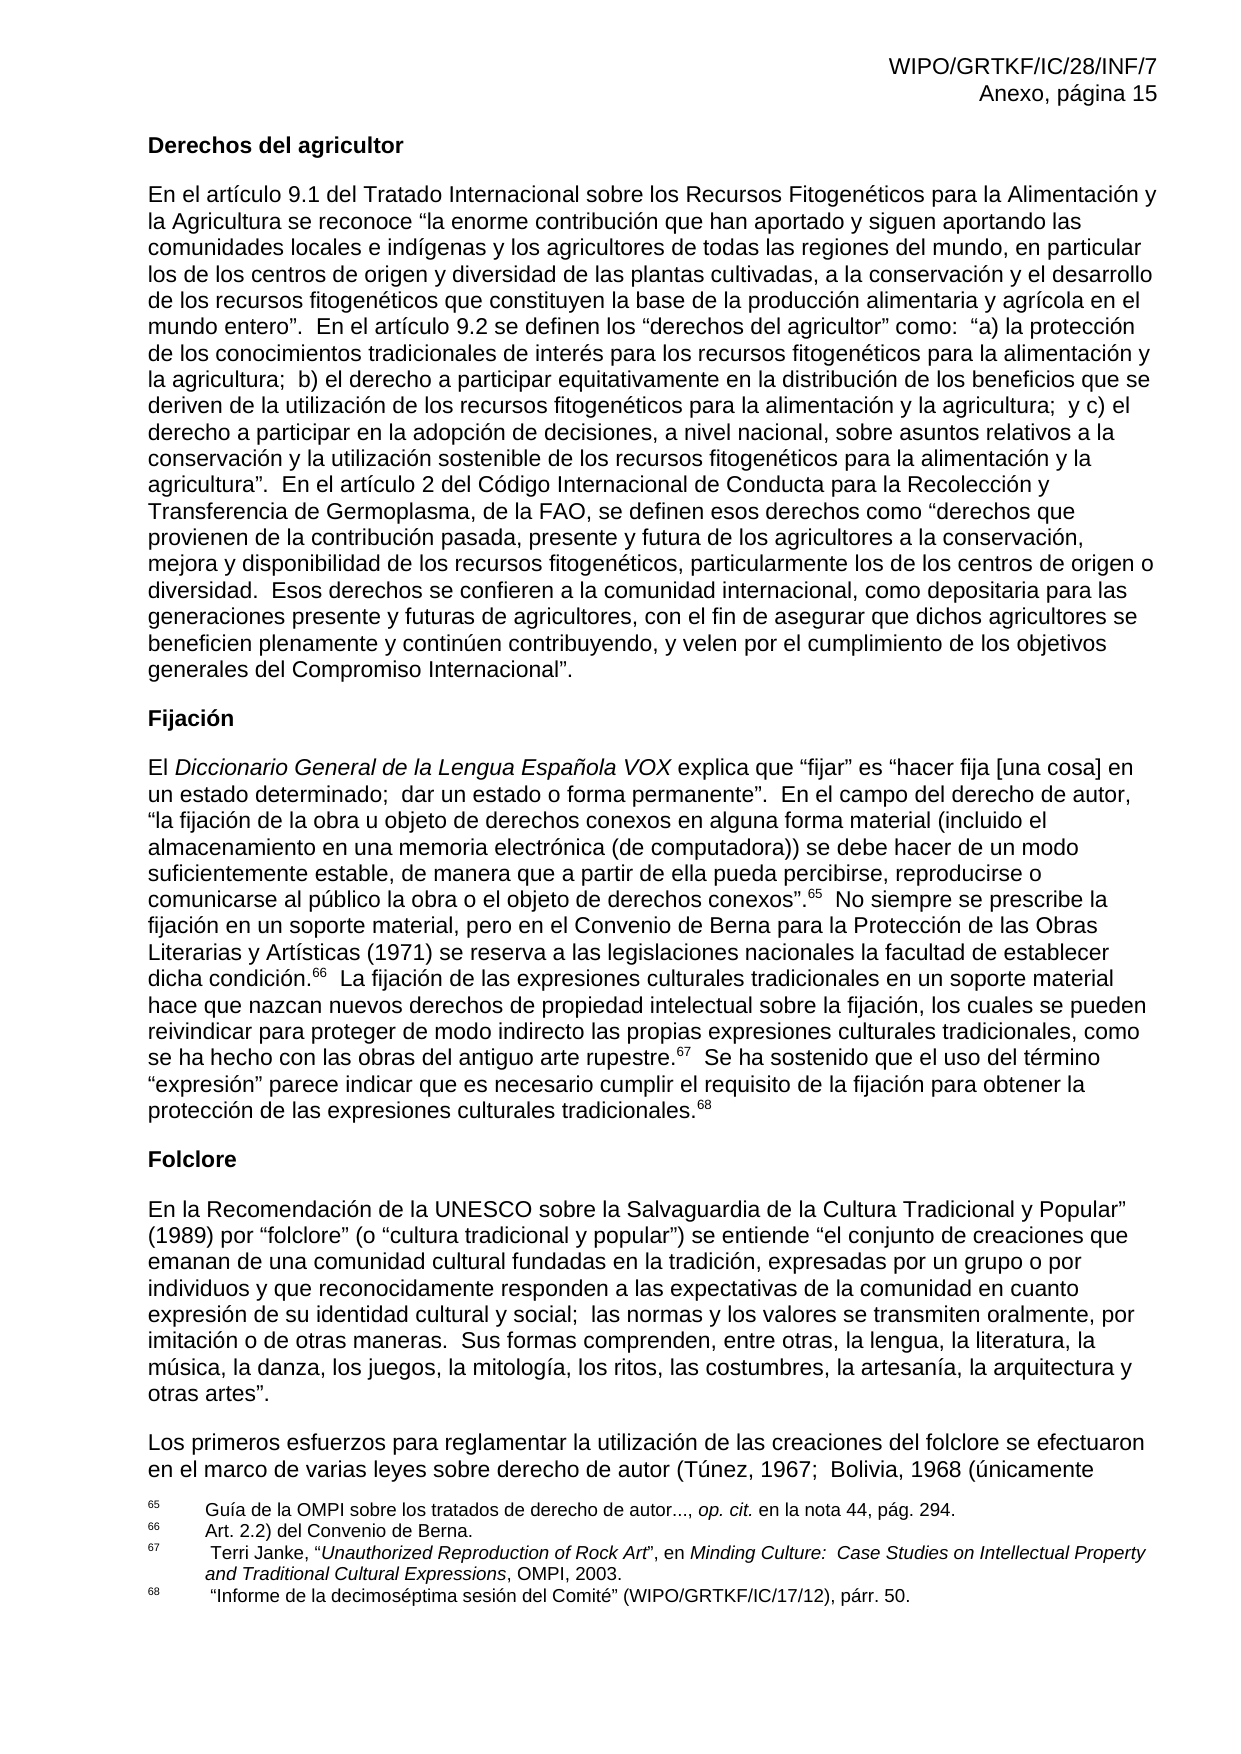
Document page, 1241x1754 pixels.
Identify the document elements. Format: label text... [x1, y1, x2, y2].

list En el artículo 9.1 del Tratado Internacional sobre los Recursos Fitogenéticos para la Alimentación y la Agricultura se reconoce “la enorme contribución que han aportado y siguen aportando las comunidades locales e indígenas y los agricultores de todas las regiones del mundo, en particular los de los centros de origen y diversidad de las plantas cultivadas, a la conservación y el desarrollo de los recursos fitogenéticos que constituyen la base de la producción alimentaria y agrícola en el mundo entero”. En el artículo 9.2 se definen los “derechos del agricultor” como: “a) la protección de los conocimientos tradicionales de interés para los recursos fitogenéticos para la alimentación y la agricultura; b) el derecho a participar equitativamente en la distribución de los beneficios que se deriven de la utilización de los recursos fitogenéticos para la alimentación y la agricultura; y c) el derecho a participar en la adopción de decisiones, a nivel nacional, sobre asuntos relativos a la conservación y la utilización sostenible de los recursos fitogenéticos para la alimentación y la agricultura”. En el artículo 2 del Código Internacional de Conducta para la Recolección y Transferencia de Germoplasma, de la FAO, se definen esos derechos como “derechos que provienen de la contribución pasada, presente y futura de los agricultores a la conservación, mejora y disponibilidad de los recursos fitogenéticos, particularmente los de los centros de origen o diversidad. Esos derechos se confieren a la comunidad internacional, como depositaria para las generaciones presente y futuras de agricultores, con el fin de asegurar que dichos agricultores se beneficien plenamente y continúen contribuyendo, y velen por el cumplimiento de los objetivos generales del Compromiso Internacional”. [148, 181, 1157, 682]
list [148, 1429, 1157, 1482]
list Folclore [148, 1146, 1157, 1173]
list Derechos del agricultor [148, 132, 1157, 158]
list Fijación [148, 705, 1157, 731]
list El Diccionario General de la Lengua Española VOX explica que “fijar” es “hacer fija [una cosa] en un estado determinado; dar un estado o forma permanente”. En el campo del derecho de autor, “la fijación de la obra u objeto de derechos conexos en alguna forma material (incluido el almacenamiento en una memoria electrónica (de computadora)) se debe hacer de un modo suficientemente estable, de manera que a partir de ella pueda percibirse, reproducirse o comunicarse al público la obra o el objeto de derechos conexos”. No siempre se prescribe la fijación en un soporte material, pero en el Convenio de Berna para la Protección de las Obras Literarias y Artísticas (1971) se reserva a las legislaciones nacionales la facultad de establecer dicha condición. La fijación de las expresiones culturales tradicionales en un soporte material hace que nazcan nuevos derechos de propiedad intelectual sobre la fijación, los cuales se pueden reivindicar para proteger de modo indirecto las propias expresiones culturales tradicionales, como se ha hecho con las obras del antiguo arte rupestre. Se ha sostenido que el uso del término “expresión” parece indicar que es necesario cumplir el requisito de la fijación para obtener la protección de las expresiones culturales tradicionales. [148, 754, 1157, 1123]
list En la Recomendación de la UNESCO sobre la Salvaguardia de la Cultura Tradicional y Popular” (1989) por “folclore” (o “cultura tradicional y popular”) se entiende “el conjunto de creaciones que emanan de una comunidad cultural fundadas en la tradición, expresadas por un grupo o por individuos y que reconocidamente responden a las expectativas de la comunidad en cuanto expresión de su identidad cultural y social; las normas y los valores se transmiten oralmente, por imitación o de otras maneras. Sus formas comprenden, entre otras, la lengua, la literatura, la música, la danza, los juegos, la mitología, los ritos, las costumbres, la artesanía, la arquitectura y otras artes”. [148, 1196, 1157, 1406]
